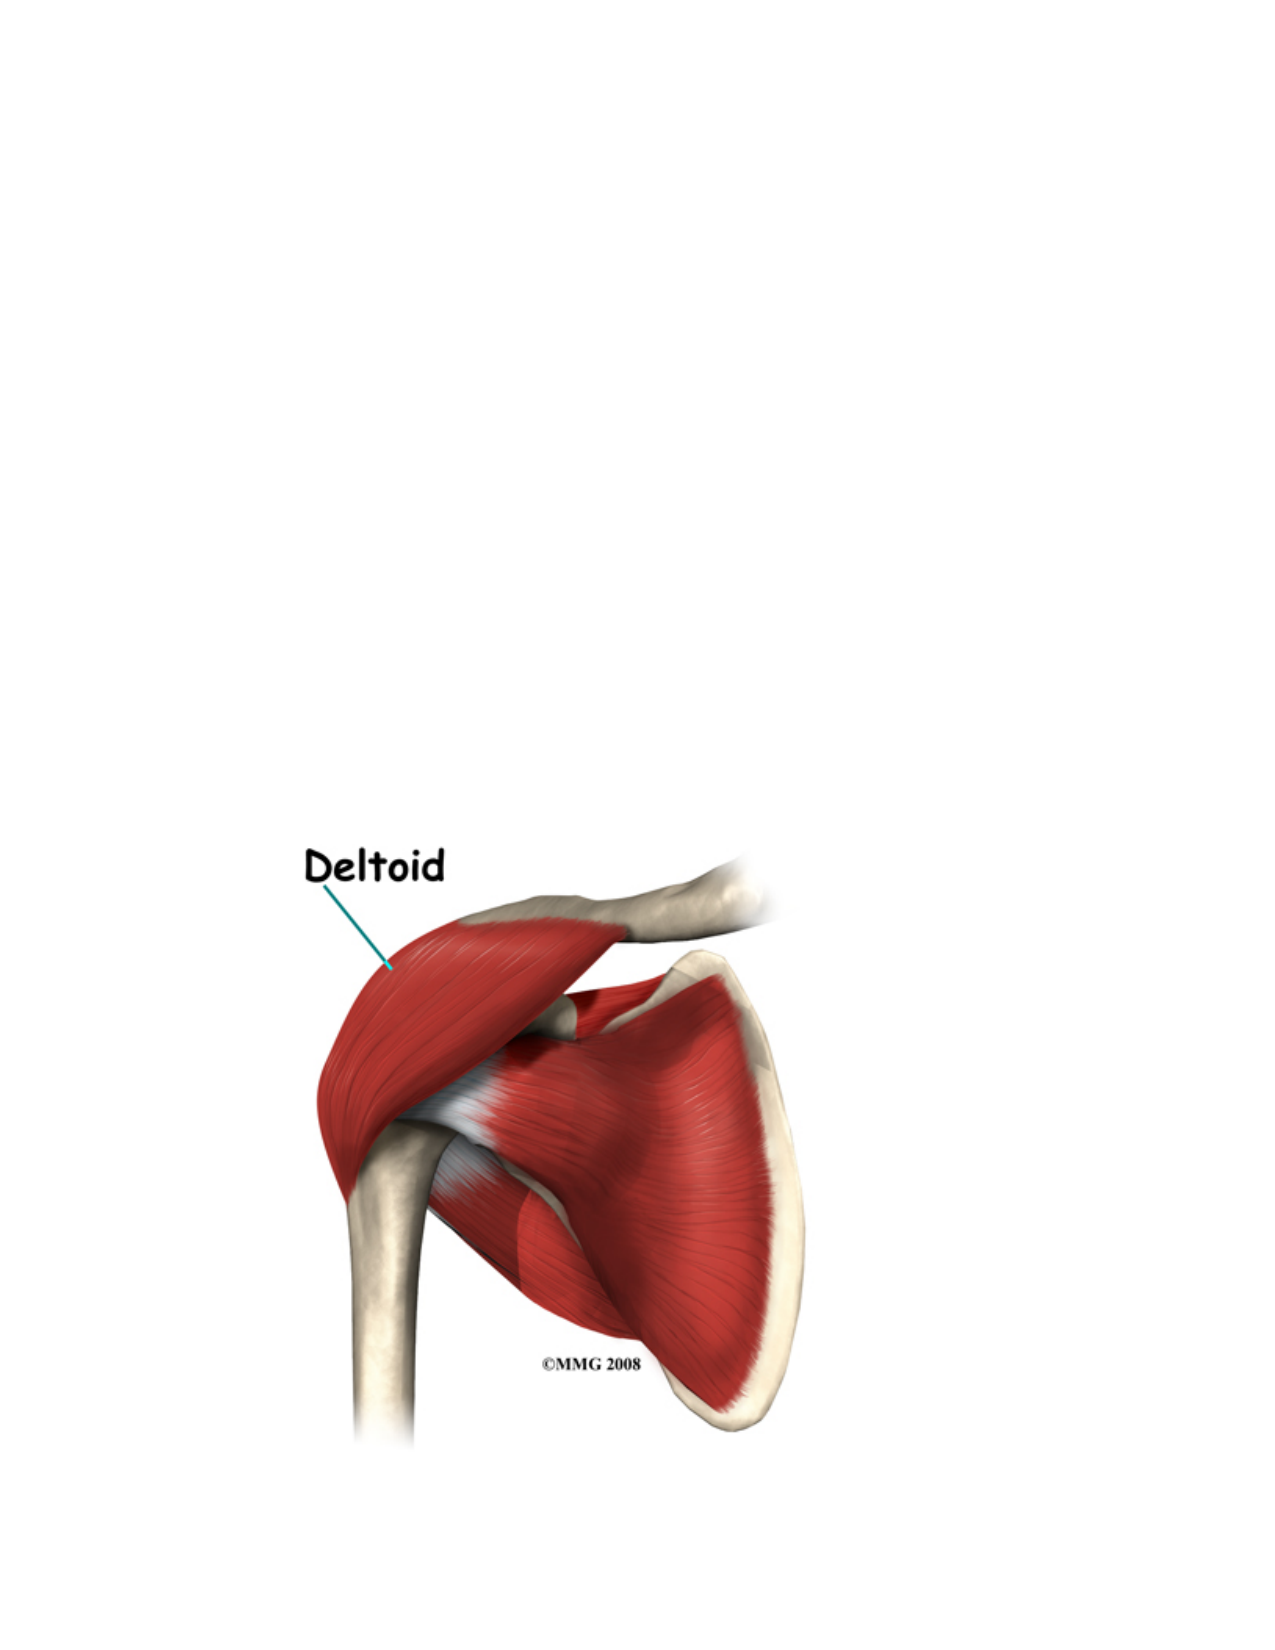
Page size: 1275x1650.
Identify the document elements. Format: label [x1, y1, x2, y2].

picture [289, 833, 815, 1459]
